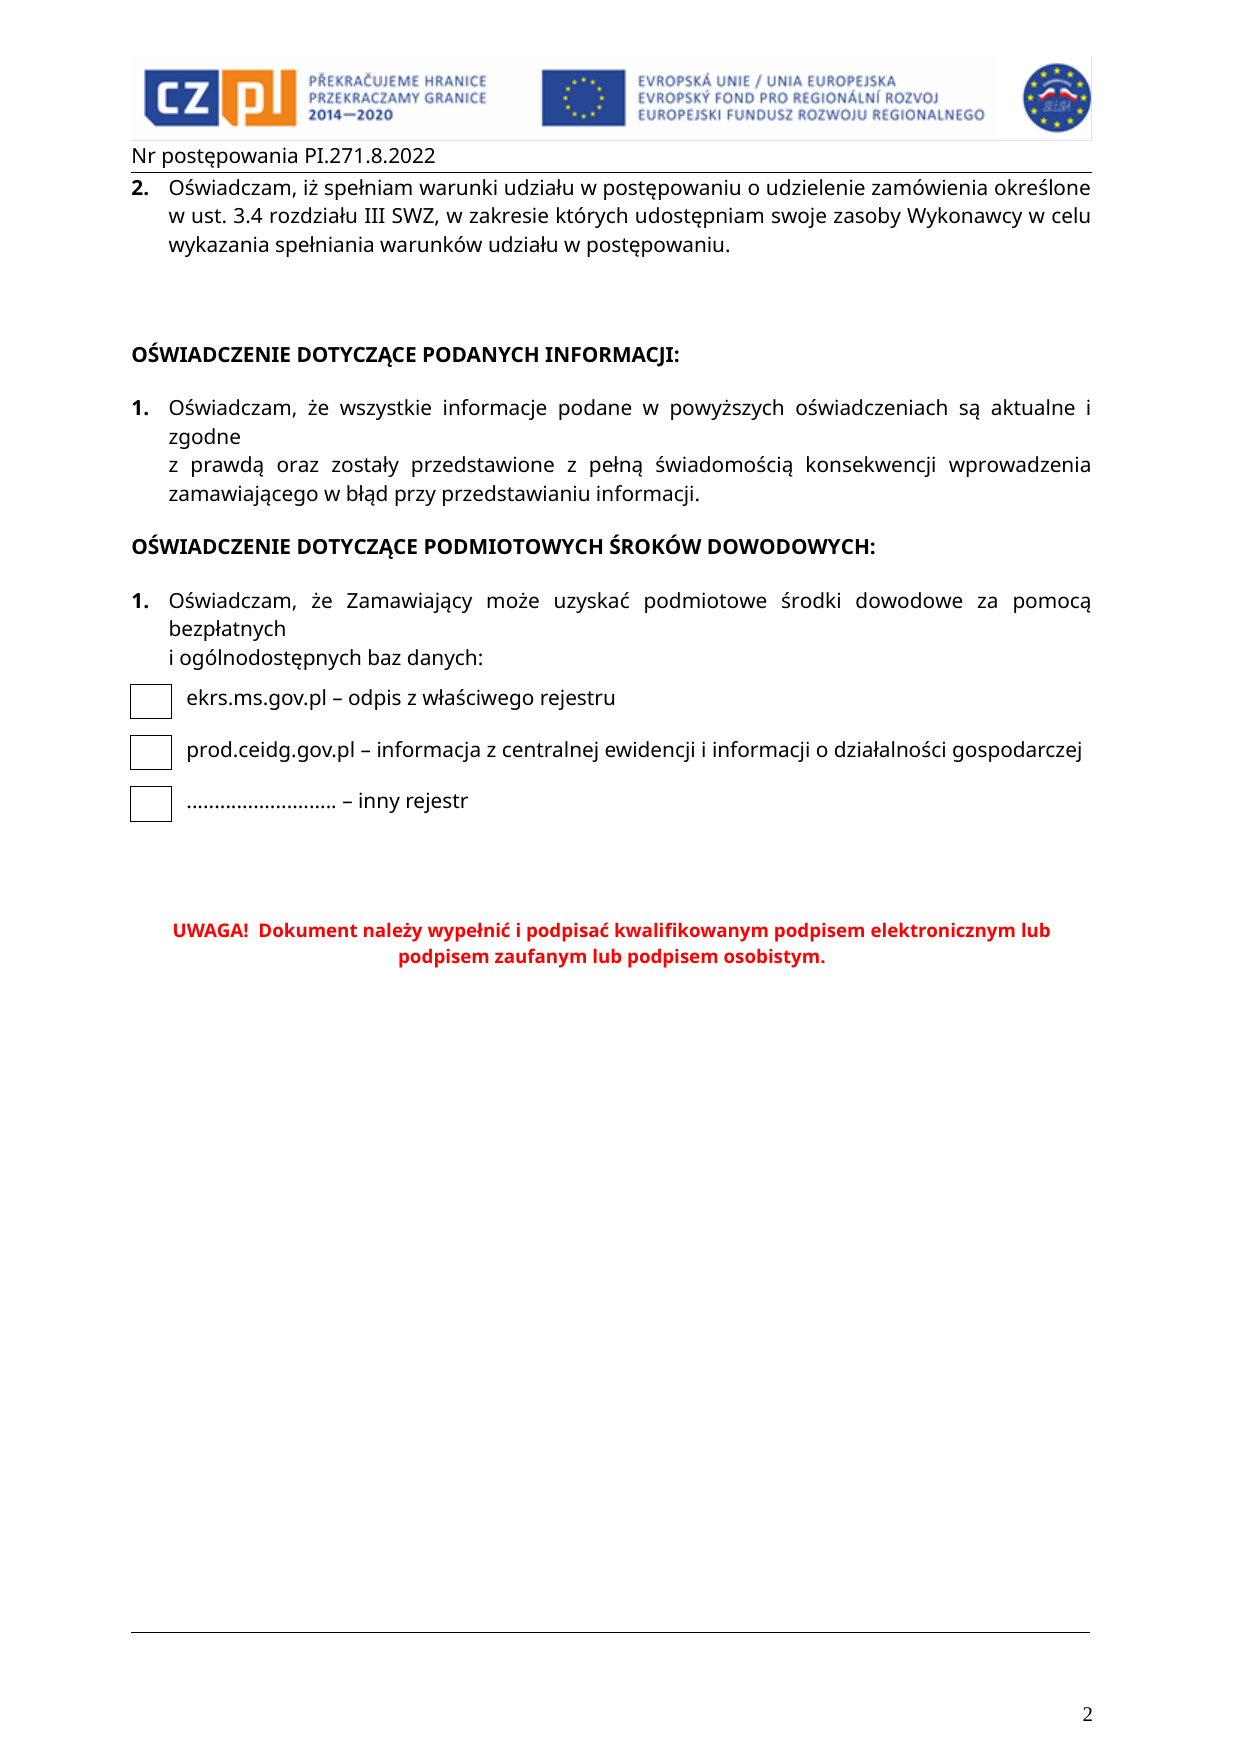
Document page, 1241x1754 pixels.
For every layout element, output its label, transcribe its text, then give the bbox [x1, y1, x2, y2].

text UWAGA! Dokument należy wypełnić i podpisać kwalifikowanym podpisem elektronicznym lub podpisem zaufanym lub podpisem osobistym. [131, 918, 1092, 969]
list Oświadczam, iż spełniam warunki udziału w postępowaniu o udzielenie zamówienia określone w ust. 3.4 rozdziału III SWZ, w zakresie których udostępniam swoje zasoby Wykonawcy w celu wykazania spełniania warunków udziału w postępowaniu. [131, 173, 1092, 258]
text prod.ceidg.gov.pl – informacja z centralnej ewidencji i informacji o działalności gospodarczej [172, 735, 1092, 763]
text OŚWIADCZENIE DOTYCZĄCE PODANYCH INFORMACJI: [131, 340, 1092, 368]
table_header [131, 685, 171, 718]
list OŚWIADCZENIE DOTYCZĄCE PODMIOTOWYCH ŚROKÓW DOWODOWYCH: [131, 532, 1092, 561]
list Oświadczam, że Zamawiający może uzyskać podmiotowe środki dowodowe za pomocą bezpłatnych i ogólnodostępnych baz danych: [131, 586, 1092, 671]
table_header [131, 736, 171, 769]
text ekrs.ms.gov.pl – odpis z właściwego rejestru [172, 683, 1092, 712]
picture [131, 56, 1093, 142]
text ........................... – inny rejestr [172, 786, 1092, 814]
list Oświadczam, że wszystkie informacje podane w powyższych oświadczeniach są aktualne i zgodne z prawdą oraz zostały przedstawione z pełną świadomością konsekwencji wprowadzenia zamawiającego w błąd przy przedstawianiu informacji. [131, 393, 1092, 507]
table_header [131, 787, 171, 821]
